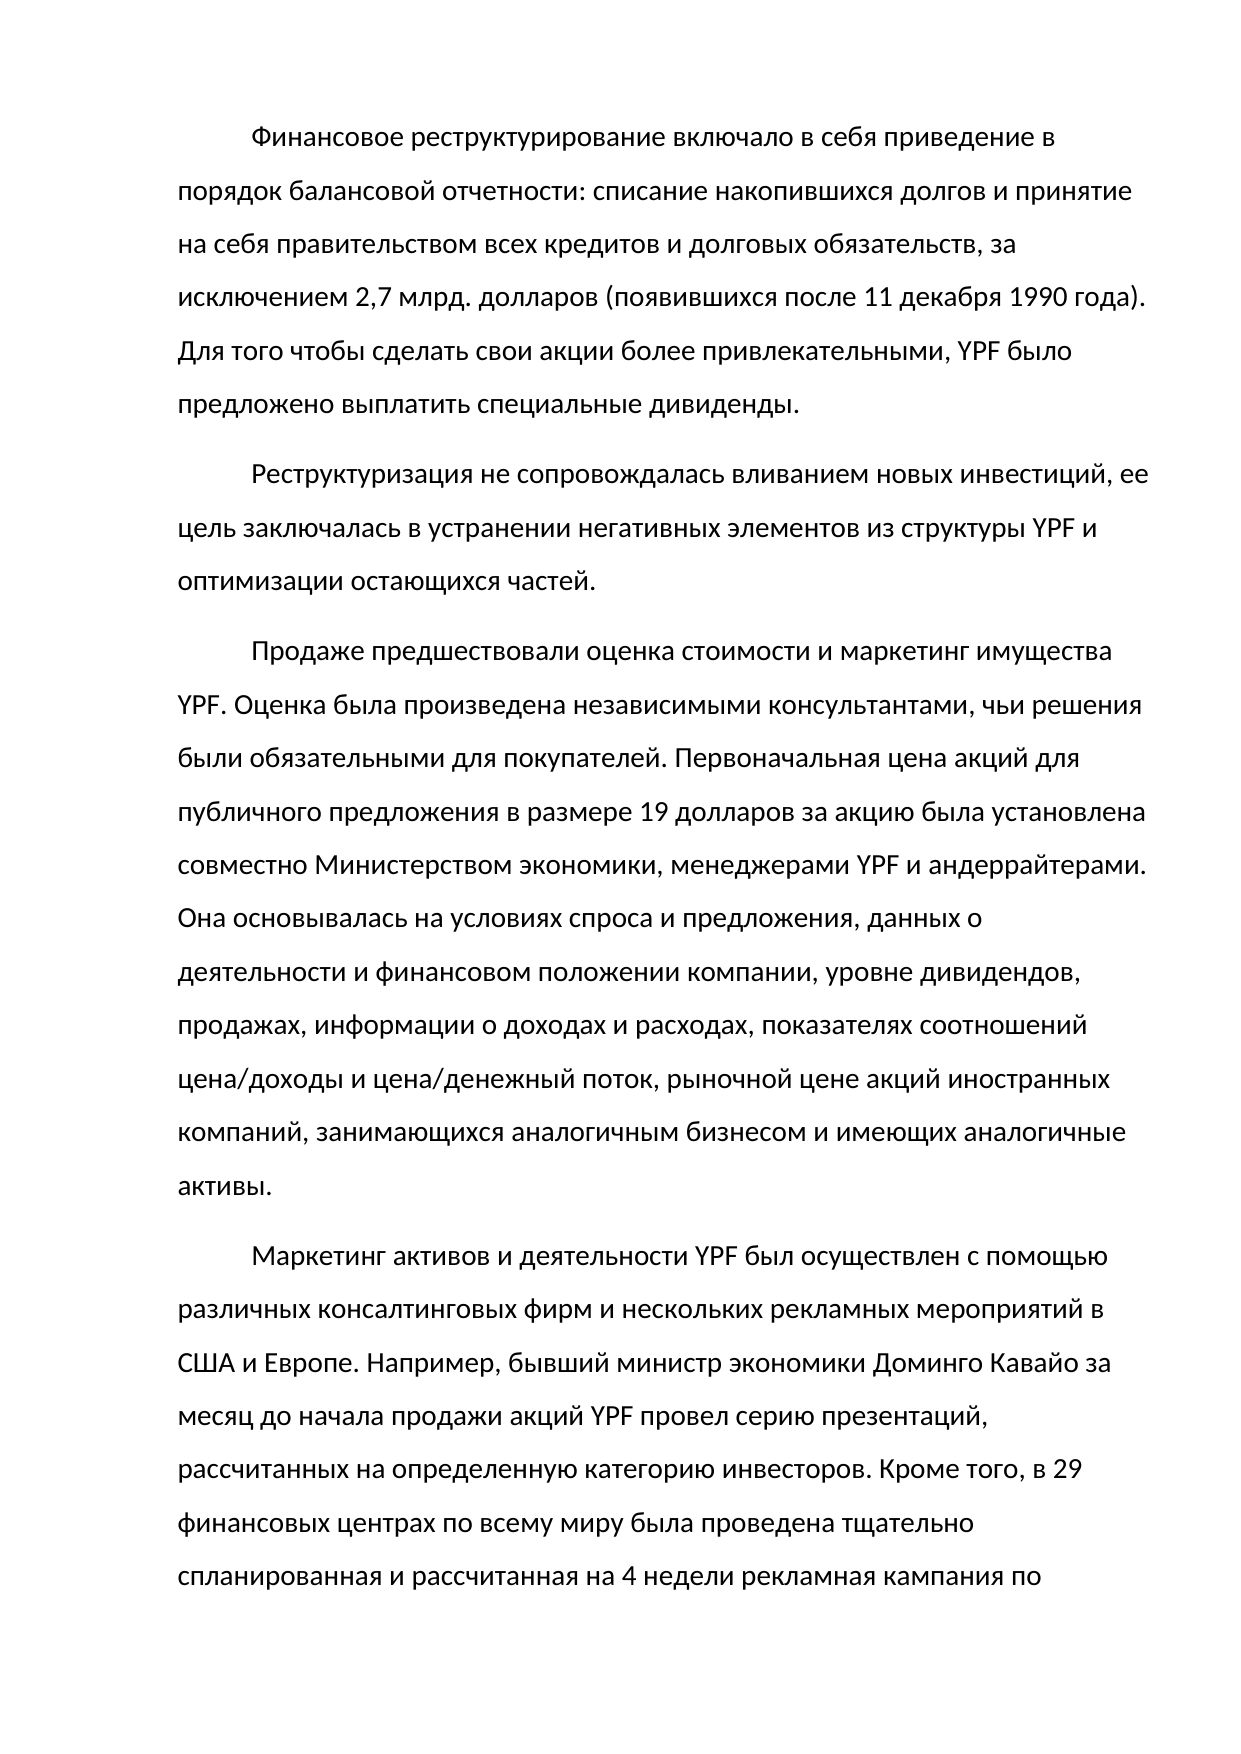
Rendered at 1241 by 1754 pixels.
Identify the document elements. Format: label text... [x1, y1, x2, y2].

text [177, 1237, 1152, 1593]
text Реструктуризация не сопровождалась вливанием новых инвестиций, ее цель заключалась в устранении негативных элементов из структуры YPF и оптимизации остающихся частей. [177, 455, 1152, 598]
text Финансовое реструктурирование включало в себя приведение в порядок балансовой отчетности: списание накопившихся долгов и принятие на себя правительством всех кредитов и долговых обязательств, за исключением 2,7 млрд. долларов (появившихся после 11 декабря 1990 года). Для того чтобы сделать свои акции более привлекательными, YPF было предложено выплатить специальные дивиденды. [177, 118, 1152, 421]
text Продаже предшествовали оценка стоимости и маркетинг имущества YPF. Оценка была произведена независимыми консультантами, чьи решения были обязательными для покупателей. Первоначальная цена акций для публичного предложения в размере 19 долларов за акцию была установлена совместно Министерством экономики, менеджерами YPF и андеррайтерами. Она основывалась на условиях спроса и предложения, данных о деятельности и финансовом положении компании, уровне дивидендов, продажах, информации о доходах и расходах, показателях соотношений цена/доходы и цена/денежный поток, рыночной цене акций иностранных компаний, занимающихся аналогичным бизнесом и имеющих аналогичные активы. [177, 632, 1152, 1202]
